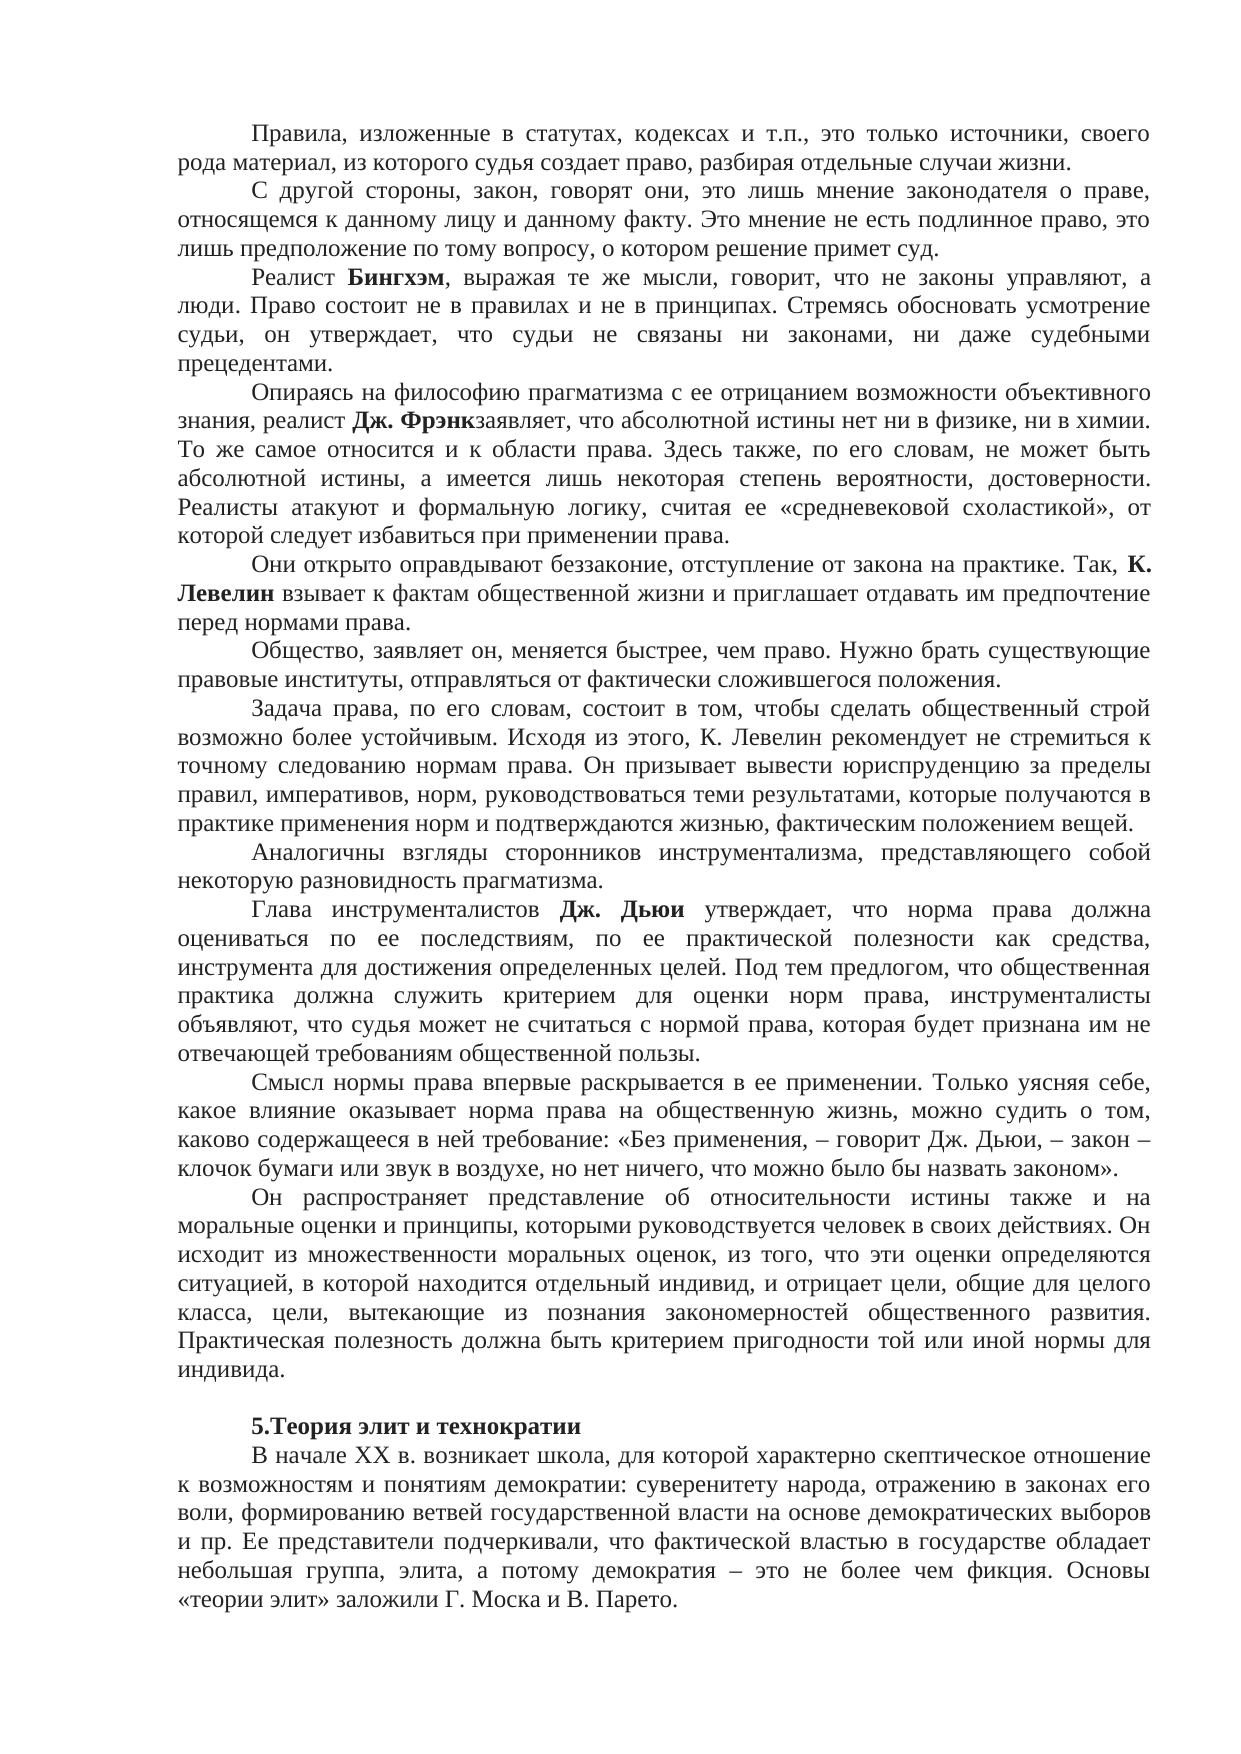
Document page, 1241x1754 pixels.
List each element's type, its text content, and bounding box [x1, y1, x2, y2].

text Реалист Бингхэм, выражая те же мысли, говорит, что не законы управляют, а люди. Право состоит не в правилах и не в принципах. Стремясь обосновать усмотрение судьи, он утверждает, что судьи не связаны ни законами, ни даже судебными прецедентами. [177, 262, 1152, 377]
text Задача права, по его словам, состоит в том, чтобы сделать общественный строй возможно более устойчивым. Исходя из этого, К. Левелин рекомендует не стремиться к точному следованию нормам права. Он призывает вывести юриспруденцию за пределы правил, императивов, норм, руководствоваться теми результатами, которые получаются в практике применения норм и подтверждаются жизнью, фактическим положением вещей. [177, 693, 1152, 837]
text Аналогичны взгляды сторонников инструментализма, представляющего собой некоторую разновидность прагматизма. [177, 837, 1152, 894]
text Глава инструменталистов Дж. Дьюи утверждает, что норма права должна оцениваться по ее последствиям, по ее практической полезности как средства, инструмента для достижения определенных целей. Под тем предлогом, что общественная практика должна служить критерием для оценки норм права, инструменталисты объявляют, что судья может не считаться с нормой права, которая будет признана им не отвечающей требованиям общественной пользы. [177, 894, 1152, 1067]
text Общество, заявляет он, меняется быстрее, чем право. Нужно брать существующие правовые институты, отправляться от фактически сложившегося положения. [177, 636, 1152, 693]
text С другой стороны, закон, говорят они, это лишь мнение законодателя о праве, относящемся к данному лицу и данному факту. Это мнение не есть подлинное право, это лишь предположение по тому вопросу, о котором решение примет суд. [177, 176, 1152, 262]
text Правила, изложенные в статутах, кодексах и т.п., это только источники, своего рода материал, из которого судья создает право, разбирая отдельные случаи жизни. [177, 118, 1152, 176]
text Он распространяет представление об относительности истины также и на моральные оценки и принципы, которыми руководствуется человек в своих действиях. Он исходит из множественности моральных оценок, из того, что эти оценки определяются ситуацией, в которой находится отдельный индивид, и отрицает цели, общие для целого класса, цели, вытекающие из познания закономерностей общественного развития. Практическая полезность должна быть критерием пригодности той или иной нормы для индивида. [177, 1182, 1152, 1383]
text Опираясь на философию прагматизма с ее отрицанием возможности объективного знания, реалист Дж. Фрэнкзаявляет, что абсолютной истины нет ни в физике, ни в химии. То же самое относится и к области права. Здесь также, по его словам, не может быть абсолютной истины, а имеется лишь некоторая степень вероятности, достоверности. Реалисты атакуют и формальную логику, считая ее «средневековой схоластикой», от которой следует избавиться при применении права. [177, 377, 1152, 549]
text Смысл нормы права впервые раскрывается в ее применении. Только уясняя себе, какое влияние оказывает норма права на общественную жизнь, можно судить о том, каково содержащееся в ней требование: «Без применения, – говорит Дж. Дьюи, – закон – клочок бумаги или звук в воздухе, но нет ничего, что можно было бы назвать законом». [177, 1067, 1152, 1182]
text Они открыто оправдывают беззаконие, отступление от закона на практике. Так, К. Левелин взывает к фактам общественной жизни и приглашает отдавать им предпочтение перед нормами права. [177, 549, 1152, 636]
text 5.Теория элит и технократии [177, 1411, 1152, 1440]
text В начале ХХ в. возникает школа, для которой характерно скептическое отношение к возможностям и понятиям демократии: суверенитету народа, отражению в законах его воли, формированию ветвей государственной власти на основе демократических выборов и пр. Ее представители подчеркивали, что фактической властью в государстве обладает небольшая группа, элита, а потому демократия – это не более чем фикция. Основы «теории элит» заложили Г. Моска и В. Парето. [177, 1440, 1152, 1612]
